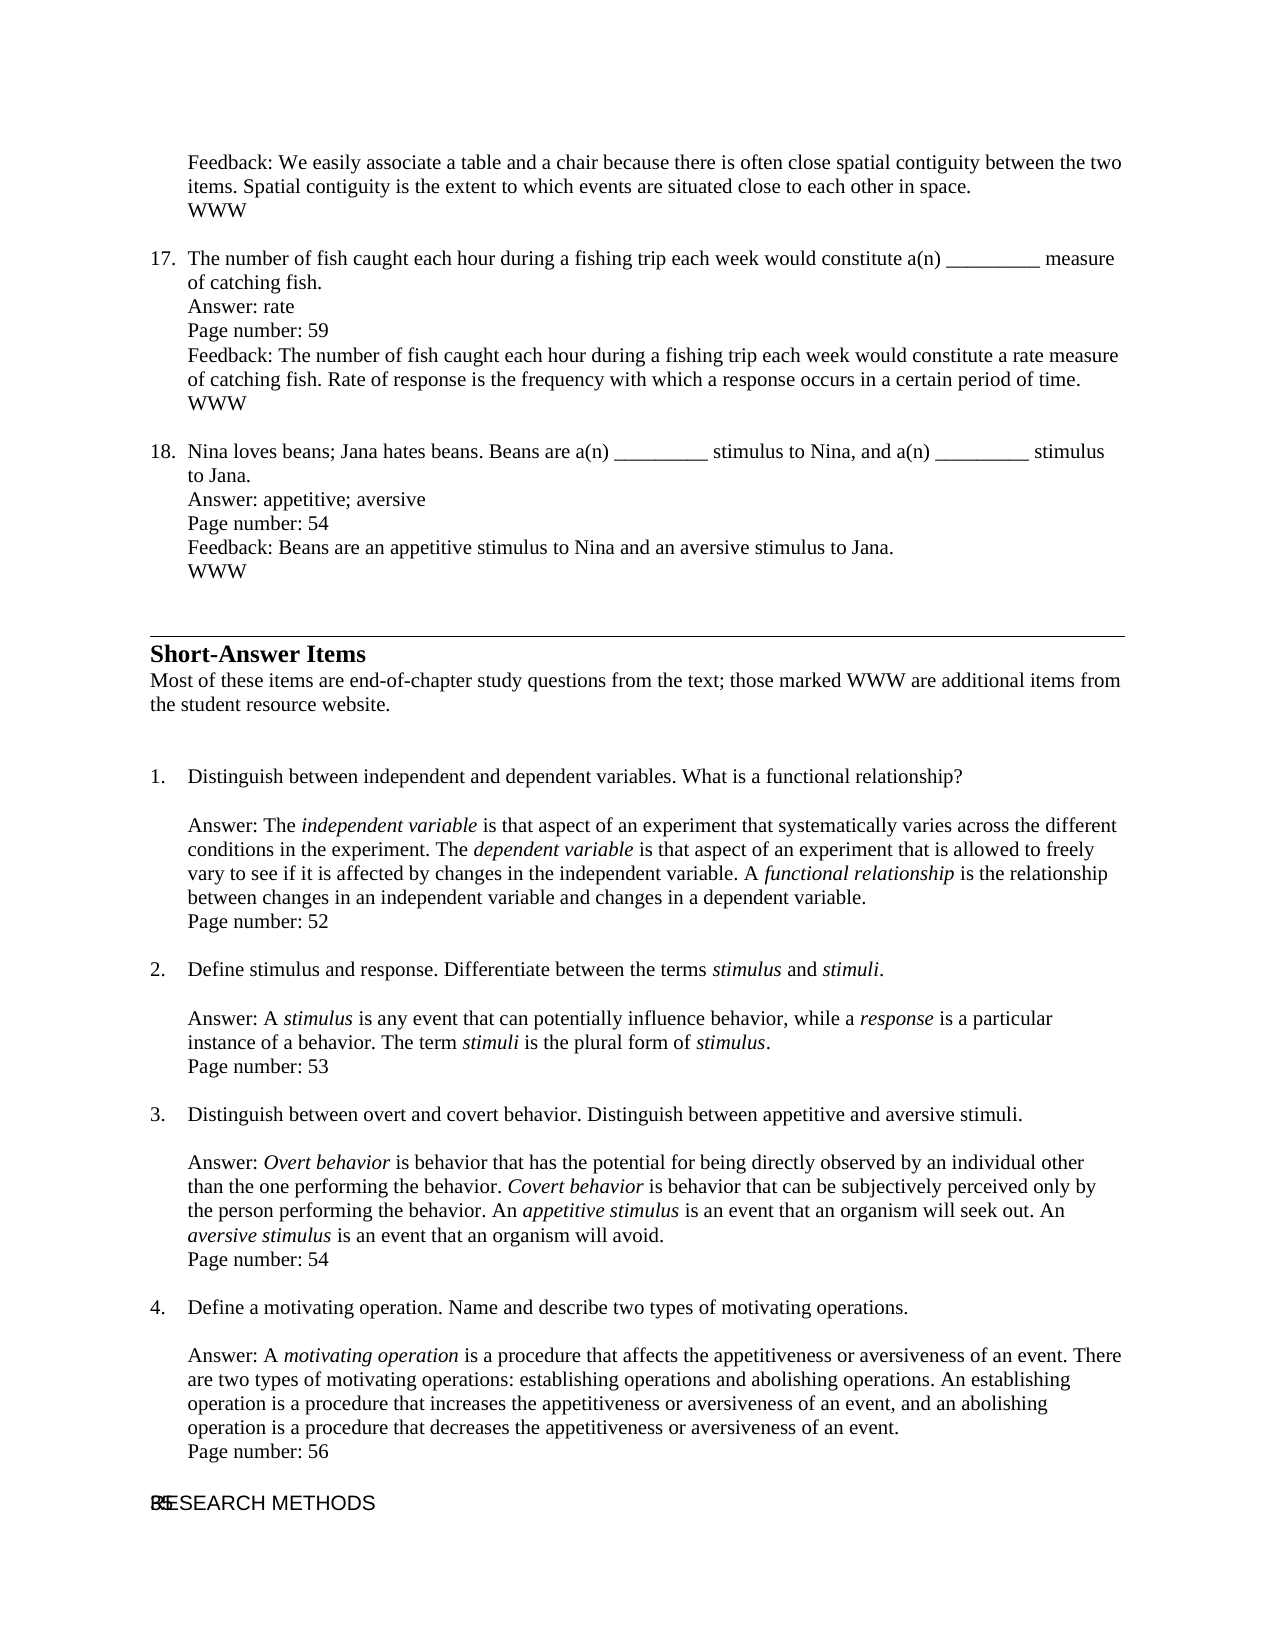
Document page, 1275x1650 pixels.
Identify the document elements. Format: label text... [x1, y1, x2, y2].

text Feedback: The number of fish caught each hour during a fishing trip each week would constitute a rate measure of catching fish. Rate of response is the frequency with which a response occurs in a certain period of time. [187, 342, 1125, 391]
text Feedback: Beans are an appetitive stimulus to Nina and an aversive stimulus to Jana. [187, 535, 1125, 559]
text Answer: appetitive; aversive [150, 487, 1125, 511]
text Answer: The independent variable is that aspect of an experiment that systematically varies across the different conditions in the experiment. The dependent variable is that aspect of an experiment that is allowed to freely vary to see if it is affected by changes in the independent variable. A functional relationship is the relationship between changes in an independent variable and changes in a dependent variable. [187, 813, 1125, 909]
text Short-Answer Items [150, 637, 1125, 668]
text Page number: 52 [187, 909, 1125, 933]
text Answer: A stimulus is any event that can potentially influence behavior, while a response is a particular instance of a behavior. The term stimuli is the plural form of stimulus. [187, 1006, 1125, 1054]
text Page number: 59 [150, 318, 1125, 342]
text Most of these items are end-of-chapter study questions from the text; those marked WWW are additional items from the student resource website. [150, 668, 1125, 716]
list The number of fish caught each hour during a fishing trip each week would constitute a(n) _________ measure of catching fish. [150, 246, 1125, 294]
text Page number: 53 [187, 1054, 1125, 1078]
list Define stimulus and response. Differentiate between the terms stimulus and stimuli. [150, 957, 1125, 981]
text Answer: A motivating operation is a procedure that affects the appetitiveness or aversiveness of an event. There are two types of motivating operations: establishing operations and abolishing operations. An establishing operation is a procedure that increases the appetitiveness or aversiveness of an event, and an abolishing operation is a procedure that decreases the appetitiveness or aversiveness of an event. [187, 1343, 1125, 1439]
text Feedback: We easily associate a table and a chair because there is often close spatial contiguity between the two items. Spatial contiguity is the extent to which events are situated close to each other in space. [187, 150, 1125, 198]
text Answer: Overt behavior is behavior that has the potential for being directly observed by an individual other than the one performing the behavior. Covert behavior is behavior that can be subjectively perceived only by the person performing the behavior. An appetitive stimulus is an event that an organism will seek out. An aversive stimulus is an event that an organism will avoid. [187, 1150, 1125, 1247]
text Page number: 56 [187, 1439, 1125, 1463]
list Distinguish between overt and covert behavior. Distinguish between appetitive and aversive stimuli. [150, 1102, 1125, 1126]
text Page number: 54 [187, 1247, 1125, 1271]
text Answer: rate [150, 294, 1125, 318]
text WWW [187, 559, 1125, 583]
text Page number: 54 [187, 511, 1125, 535]
list Nina loves beans; Jana hates beans. Beans are a(n) _________ stimulus to Nina, and a(n) _________ stimulus to Jana. [150, 439, 1125, 487]
list Define a motivating operation. Name and describe two types of motivating operations. [150, 1295, 1125, 1319]
text WWW [150, 391, 1125, 415]
list Distinguish between independent and dependent variables. What is a functional relationship? [150, 764, 1125, 788]
text WWW [150, 198, 1125, 222]
